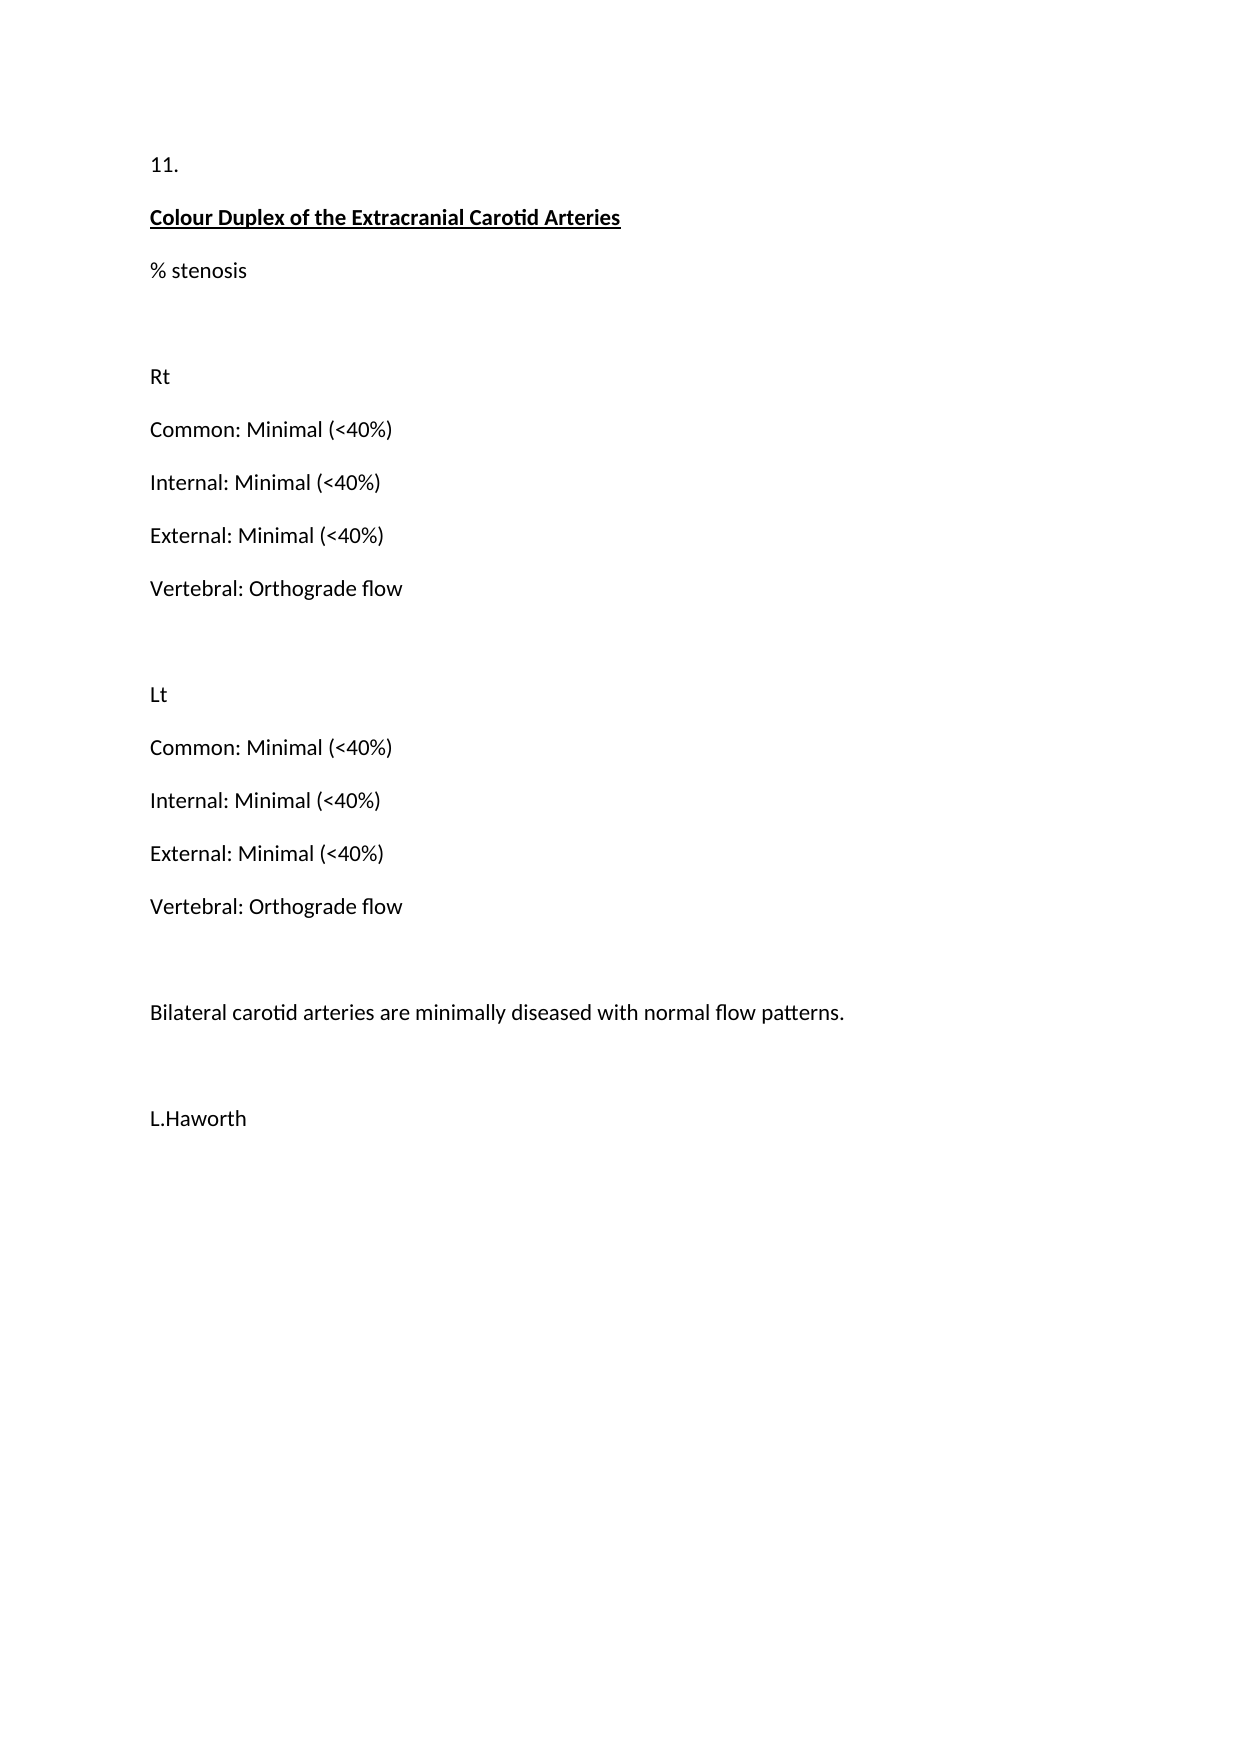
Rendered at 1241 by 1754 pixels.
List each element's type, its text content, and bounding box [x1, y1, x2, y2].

text Internal: Minimal (<40%) [150, 468, 1090, 496]
text Common: Minimal (<40%) [150, 733, 1090, 761]
text External: Minimal (<40%) [150, 839, 1090, 867]
text % stenosis [150, 256, 1090, 284]
text Colour Duplex of the Extracranial Carotid Arteries [150, 203, 1090, 231]
text Internal: Minimal (<40%) [150, 786, 1090, 814]
text Common: Minimal (<40%) [150, 415, 1090, 443]
text Vertebral: Orthograde flow [150, 892, 1090, 920]
text L.Haworth [150, 1104, 1090, 1132]
text Vertebral: Orthograde flow [150, 574, 1090, 602]
text External: Minimal (<40%) [150, 521, 1090, 549]
text Rt [150, 362, 1090, 390]
text 11. [150, 150, 1090, 178]
text Bilateral carotid arteries are minimally diseased with normal flow patterns. [150, 998, 1090, 1026]
text Lt [150, 680, 1090, 708]
